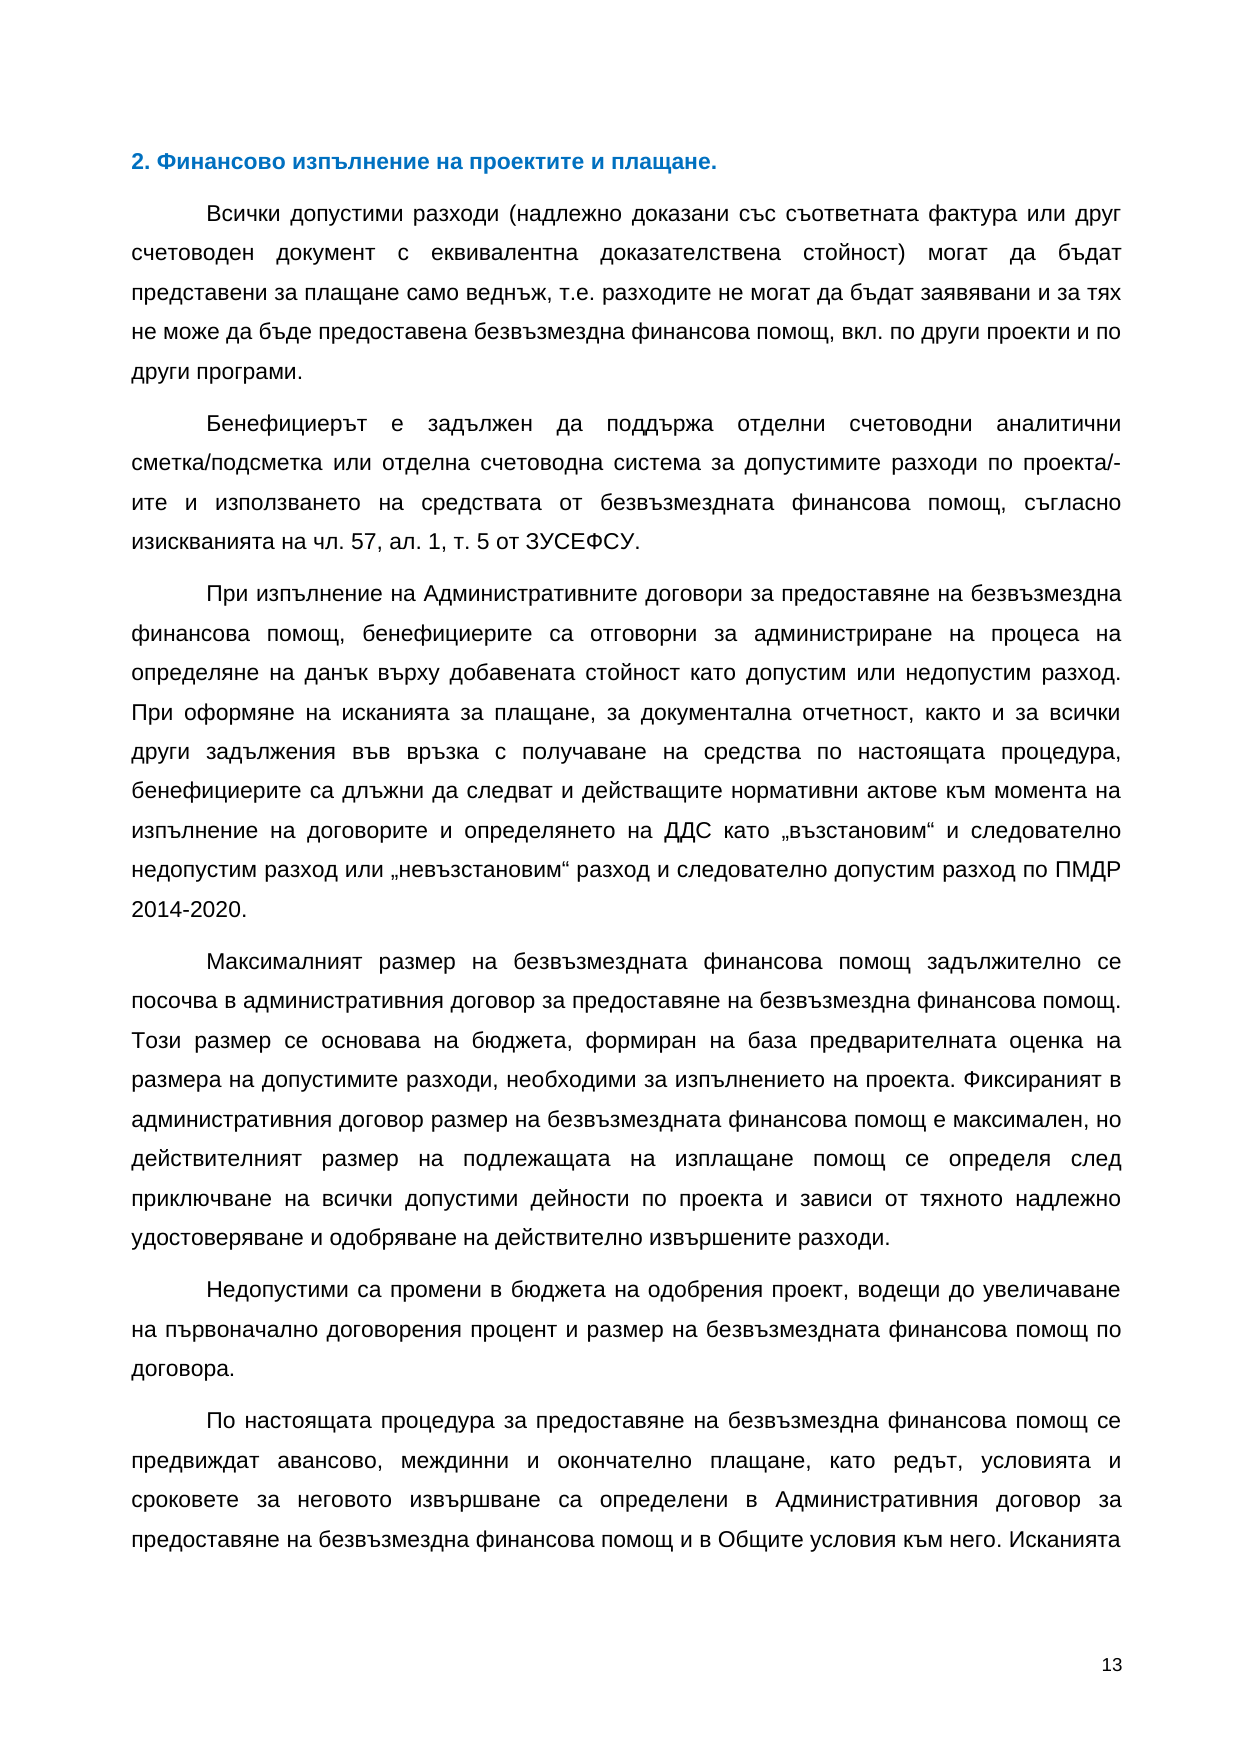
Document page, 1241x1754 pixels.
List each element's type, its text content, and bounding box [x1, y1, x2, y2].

text Недопустими са промени в бюджета на одобрения проект, водещи до увеличаване на първоначално договорения процент и размер на безвъзмездната финансова помощ по договора. [131, 1276, 1122, 1381]
text Максималният размер на безвъзмездната финансова помощ задължително се посочва в административния договор за предоставяне на безвъзмездна финансова помощ. Този размер се основава на бюджета, формиран на база предварителната оценка на размера на допустимите разходи, необходими за изпълнението на проекта. Фиксираният в административния договор размер на безвъзмездната финансова помощ е максимален, но действителният размер на подлежащата на изплащане помощ се определя след приключване на всички допустими дейности по проекта и зависи от тяхното надлежно удостоверяване и одобряване на действително извършените разходи. [131, 948, 1122, 1251]
text 2. Финансово изпълнение на проектите и плащане. [131, 148, 1122, 174]
text При изпълнение на Административните договори за предоставяне на безвъзмездна финансова помощ, бенефициерите са отговорни за администриране на процеса на определяне на данък върху добавената стойност като допустим или недопустим разход. При оформяне на исканията за плащане, за документална отчетност, както и за всички други задължения във връзка с получаване на средства по настоящата процедура, бенефициерите са длъжни да следват и действащите нормативни актове към момента на изпълнение на договорите и определянето на ДДС като „възстановим“ и следователно недопустим разход или „невъзстановим“ разход и следователно допустим разход по ПМДР 2014-2020. [131, 580, 1122, 922]
text Всички допустими разходи (надлежно доказани със съответната фактура или друг счетоводен документ с еквивалентна доказателствена стойност) могат да бъдат представени за плащане само веднъж, т.е. разходите не могат да бъдат заявявани и за тях не може да бъде предоставена безвъзмездна финансова помощ, вкл. по други проекти и по други програми. [131, 200, 1122, 384]
text Бенефициерът е задължен да поддържа отделни счетоводни аналитични сметка/подсметка или отделна счетоводна система за допустимите разходи по проекта/-ите и използването на средствата от безвъзмездната финансова помощ, съгласно изискванията на чл. 57, ал. 1, т. 5 от ЗУСЕФСУ. [131, 409, 1122, 554]
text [131, 1407, 1122, 1552]
